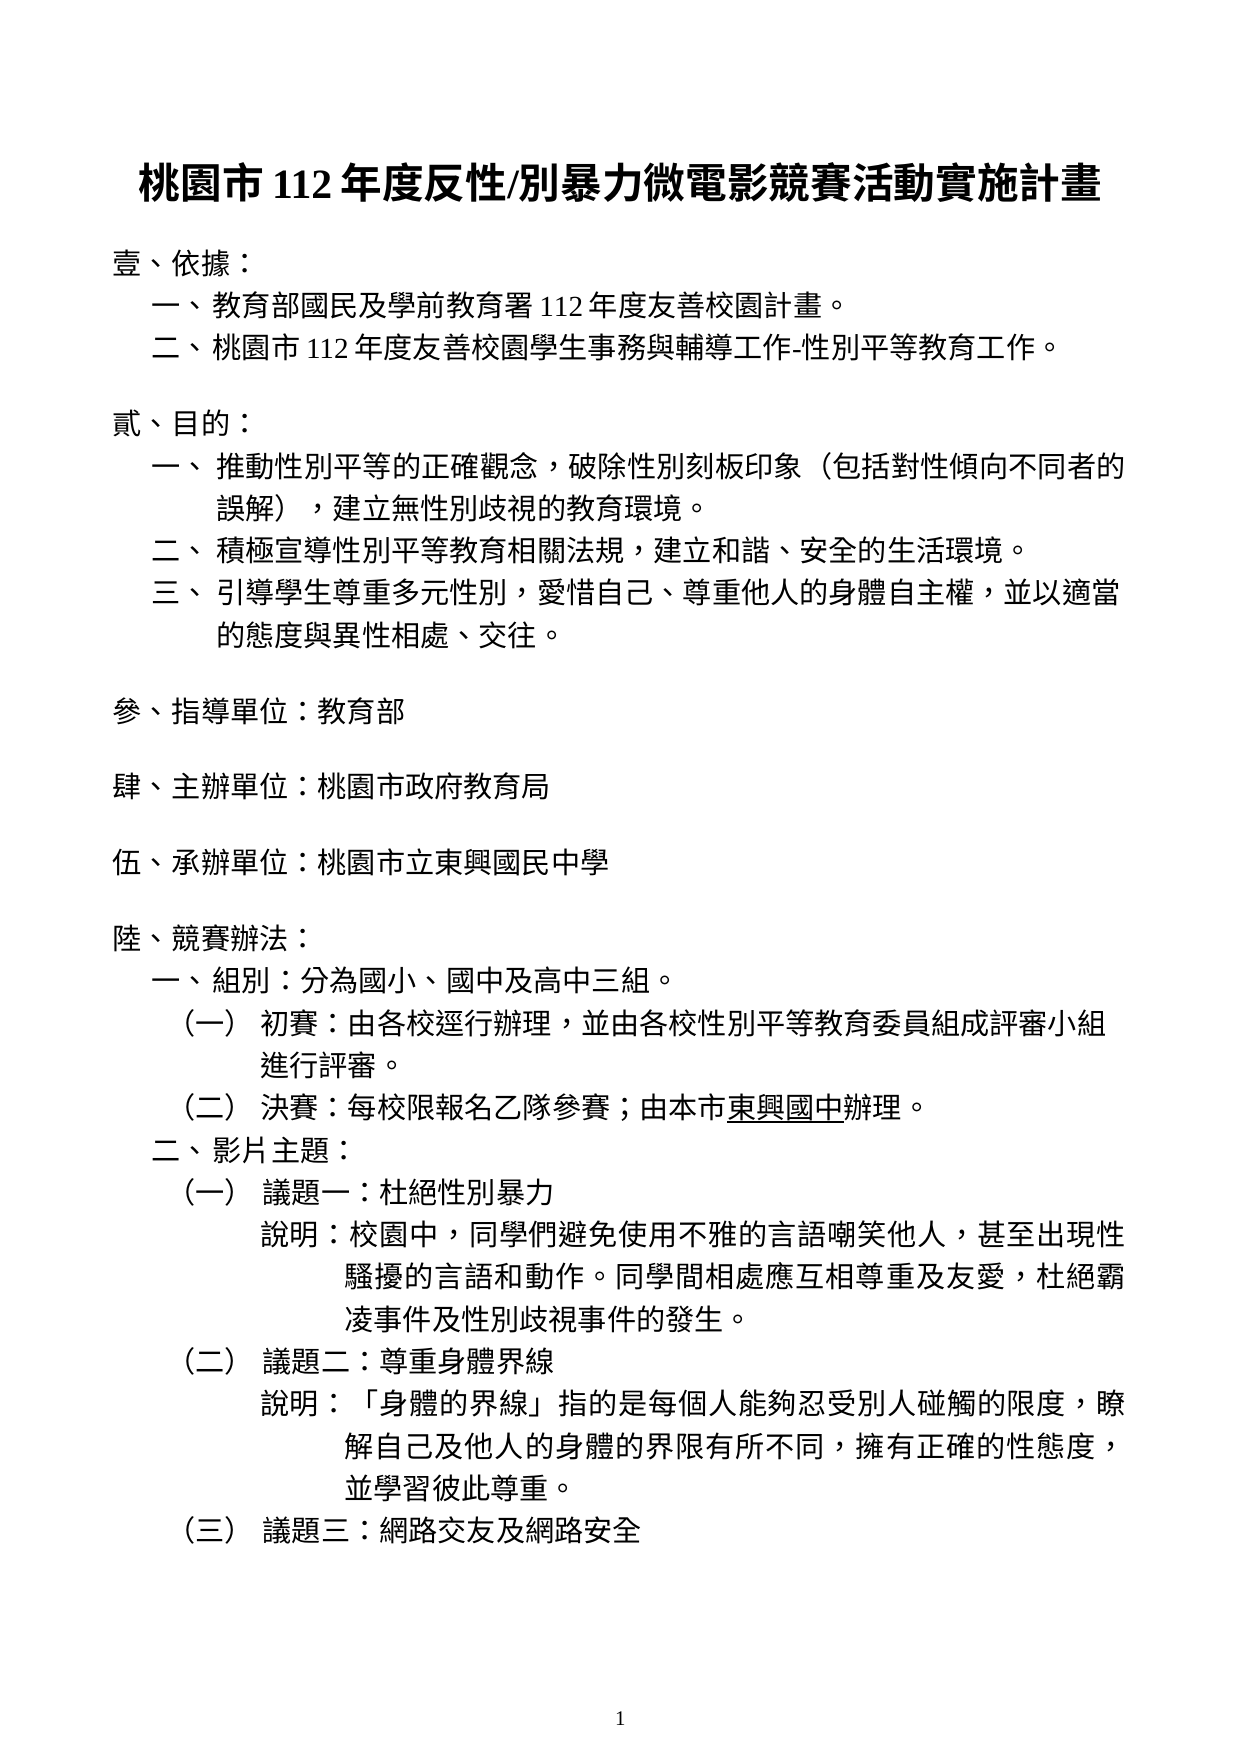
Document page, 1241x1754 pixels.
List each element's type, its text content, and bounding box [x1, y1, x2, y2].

list 組別：分為國小、國中及高中三組。 [151, 958, 1128, 1000]
list 教育部國民及學前教育署112年度友善校園計畫。 [151, 283, 1128, 325]
list 決賽：每校限報名乙隊參賽；由本市東興國中辦理。 [166, 1085, 1128, 1127]
list 初賽：由各校逕行辦理，並由各校性別平等教育委員組成評審小組進行評審。 [166, 1000, 1128, 1085]
list 議題三：網路交友及網路安全 [166, 1508, 1128, 1550]
text 說明：校園中，同學們避免使用不雅的言語嘲笑他人，甚至出現性騷擾的言語和動作。同學間相處應互相尊重及友愛，杜絕霸凌事件及性別歧視事件的發生。 [260, 1212, 1128, 1338]
list 桃園市112年度友善校園學生事務與輔導工作-性別平等教育工作。 [151, 325, 1128, 367]
list 目的： [112, 401, 1128, 443]
list 承辦單位：桃園市立東興國民中學 [112, 840, 1128, 882]
list 議題一：杜絕性別暴力 [166, 1169, 1128, 1212]
list 引導學生尊重多元性別，愛惜自己、尊重他人的身體自主權，並以適當的態度與異性相處、交往。 [151, 570, 1128, 654]
list 影片主題： [151, 1127, 1128, 1169]
list 議題二：尊重身體界線 [166, 1338, 1128, 1381]
text 桃園市112年度反性/別暴力微電影競賽活動實施計畫 [112, 150, 1128, 210]
list 依據： [112, 240, 1128, 283]
list 指導單位：教育部 [112, 688, 1128, 730]
list 競賽辦法： [112, 916, 1128, 958]
list 積極宣導性別平等教育相關法規，建立和諧、安全的生活環境。 [151, 528, 1128, 570]
list 主辦單位：桃園市政府教育局 [112, 764, 1128, 806]
text 說明：「身體的界線」指的是每個人能夠忍受別人碰觸的限度，瞭解自己及他人的身體的界限有所不同，擁有正確的性態度，並學習彼此尊重。 [260, 1381, 1128, 1508]
list 推動性別平等的正確觀念，破除性別刻板印象（包括對性傾向不同者的誤解），建立無性別歧視的教育環境。 [151, 443, 1128, 528]
